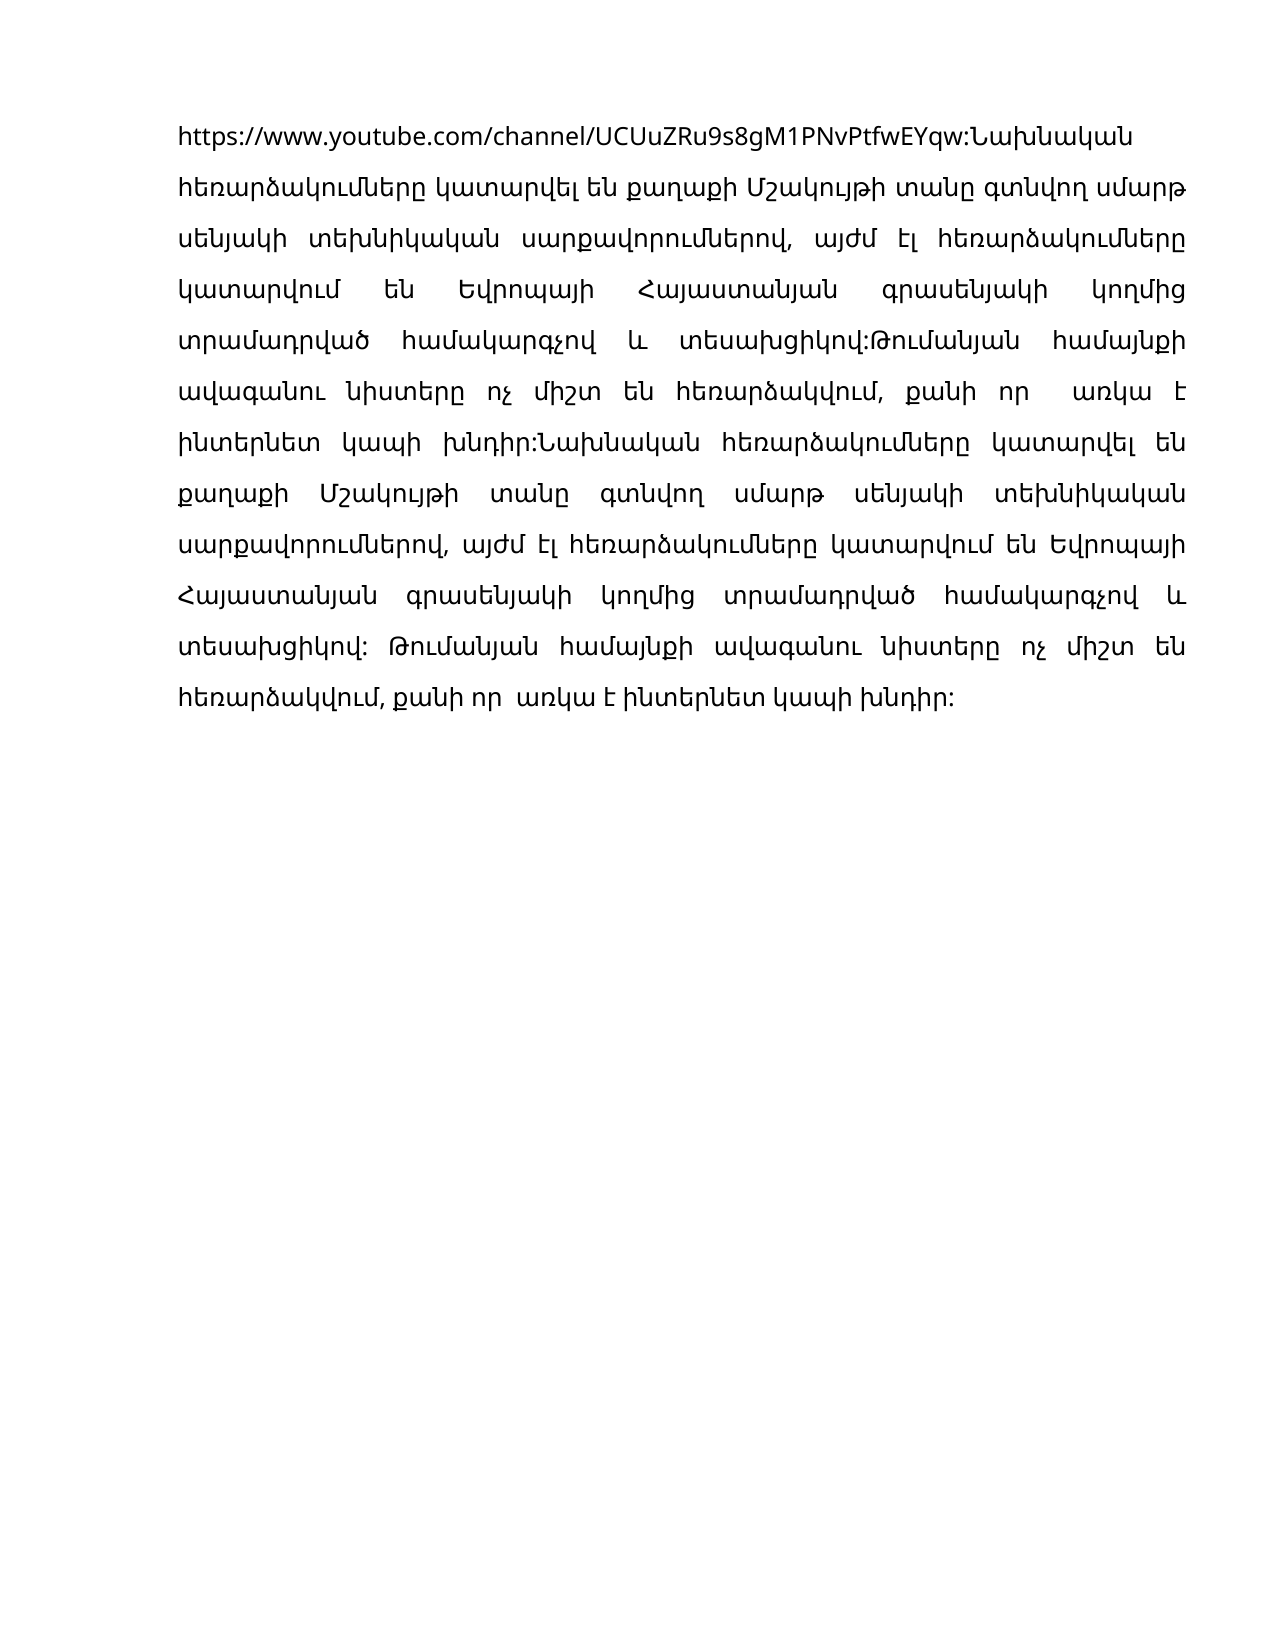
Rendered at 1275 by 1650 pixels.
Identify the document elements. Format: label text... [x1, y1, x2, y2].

text https://www.youtube.com/channel/UCUuZRu9s8gM1PNvPtfwEYqw:Նախնական հեռարձակումները կատարվել են քաղաքի Մշակույթի տանը գտնվող սմարթ սենյակի տեխնիկական սարքավորումներով, այժմ էլ հեռարձակումները կատարվում են Եվրոպայի Հայաստանյան գրասենյակի կողմից տրամադրված համակարգչով և տեսախցիկով:Թումանյան համայնքի ավագանու նիստերը ոչ միշտ են հեռարձակվում, քանի որ առկա է ինտերնետ կապի խնդիր:Նախնական հեռարձակումները կատարվել են քաղաքի Մշակույթի տանը գտնվող սմարթ սենյակի տեխնիկական սարքավորումներով, այժմ էլ հեռարձակումները կատարվում են Եվրոպայի Հայաստանյան գրասենյակի կողմից տրամադրված համակարգչով և տեսախցիկով: Թումանյան համայնքի ավագանու նիստերը ոչ միշտ են հեռարձակվում, քանի որ առկա է ինտերնետ կապի խնդիր: [177, 118, 1186, 714]
